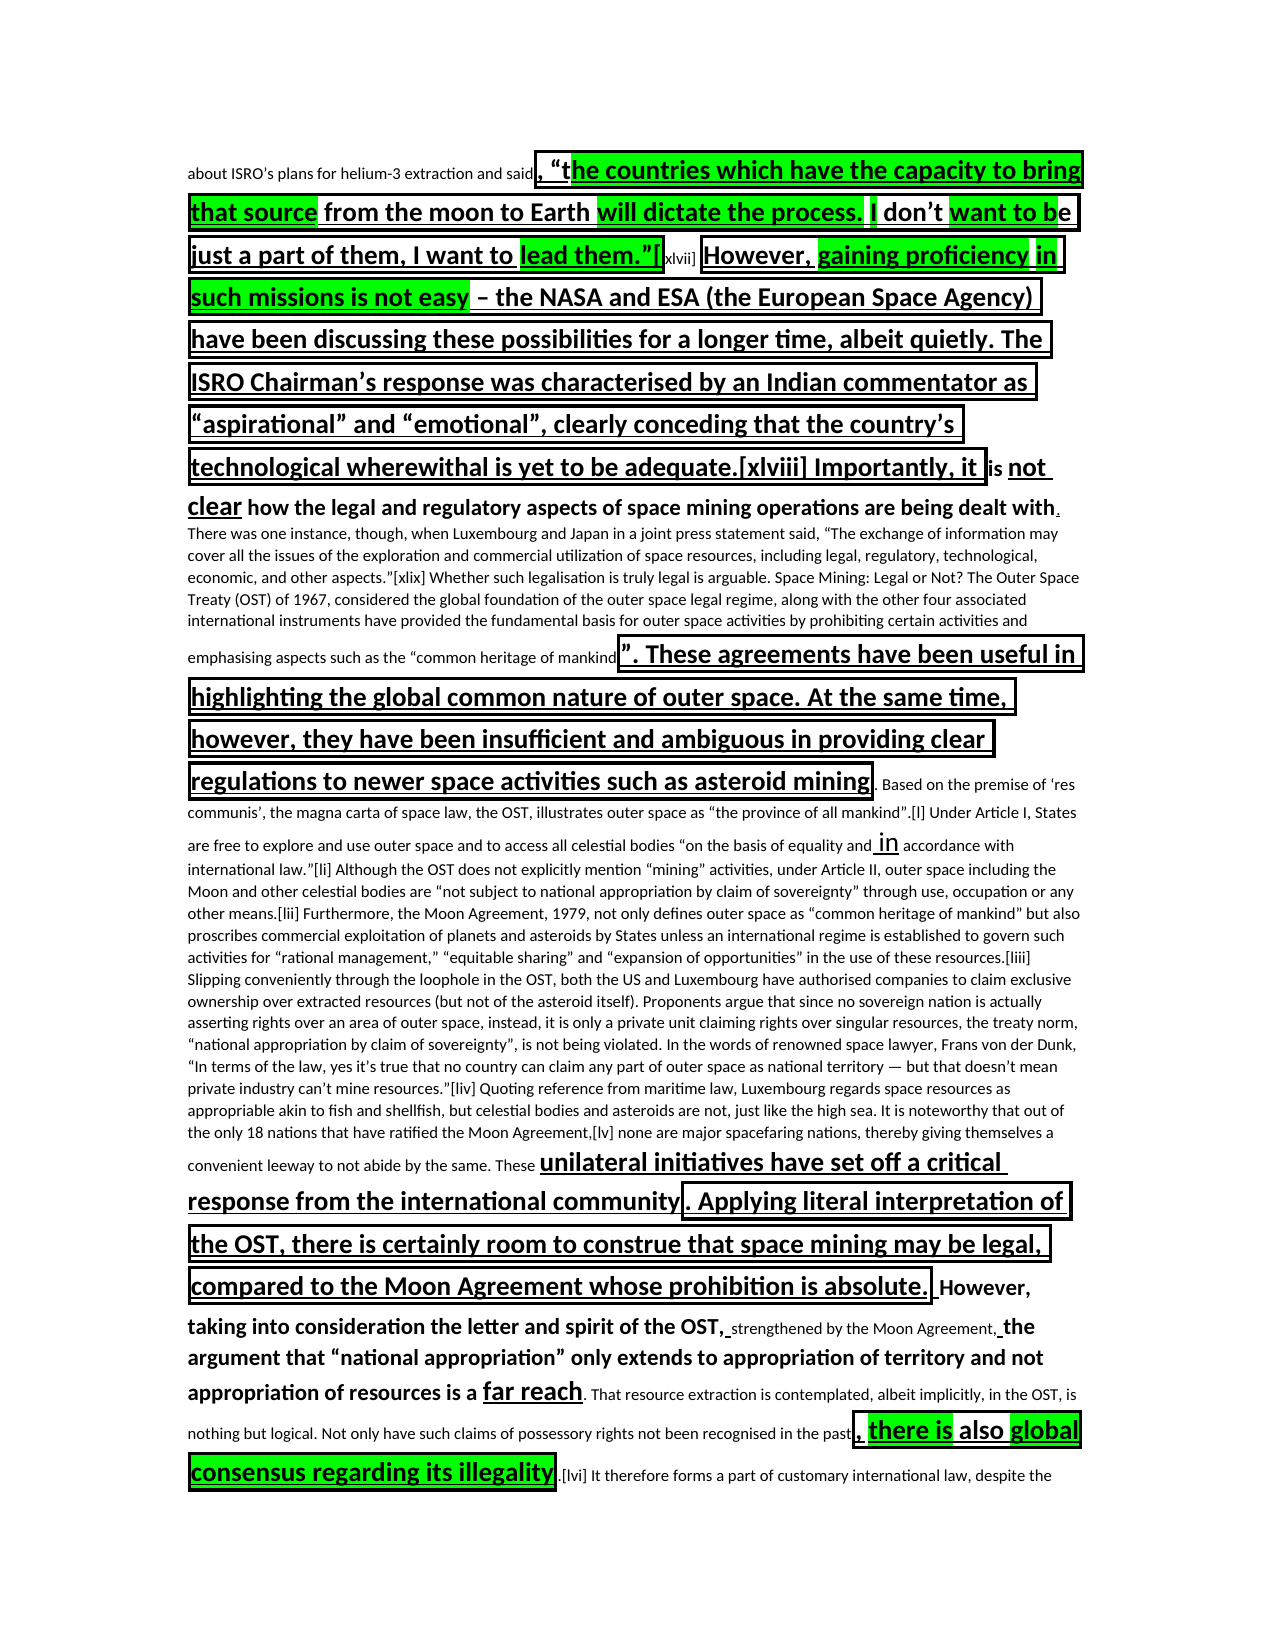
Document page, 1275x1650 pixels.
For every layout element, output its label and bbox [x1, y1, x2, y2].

text [187, 150, 1087, 1492]
